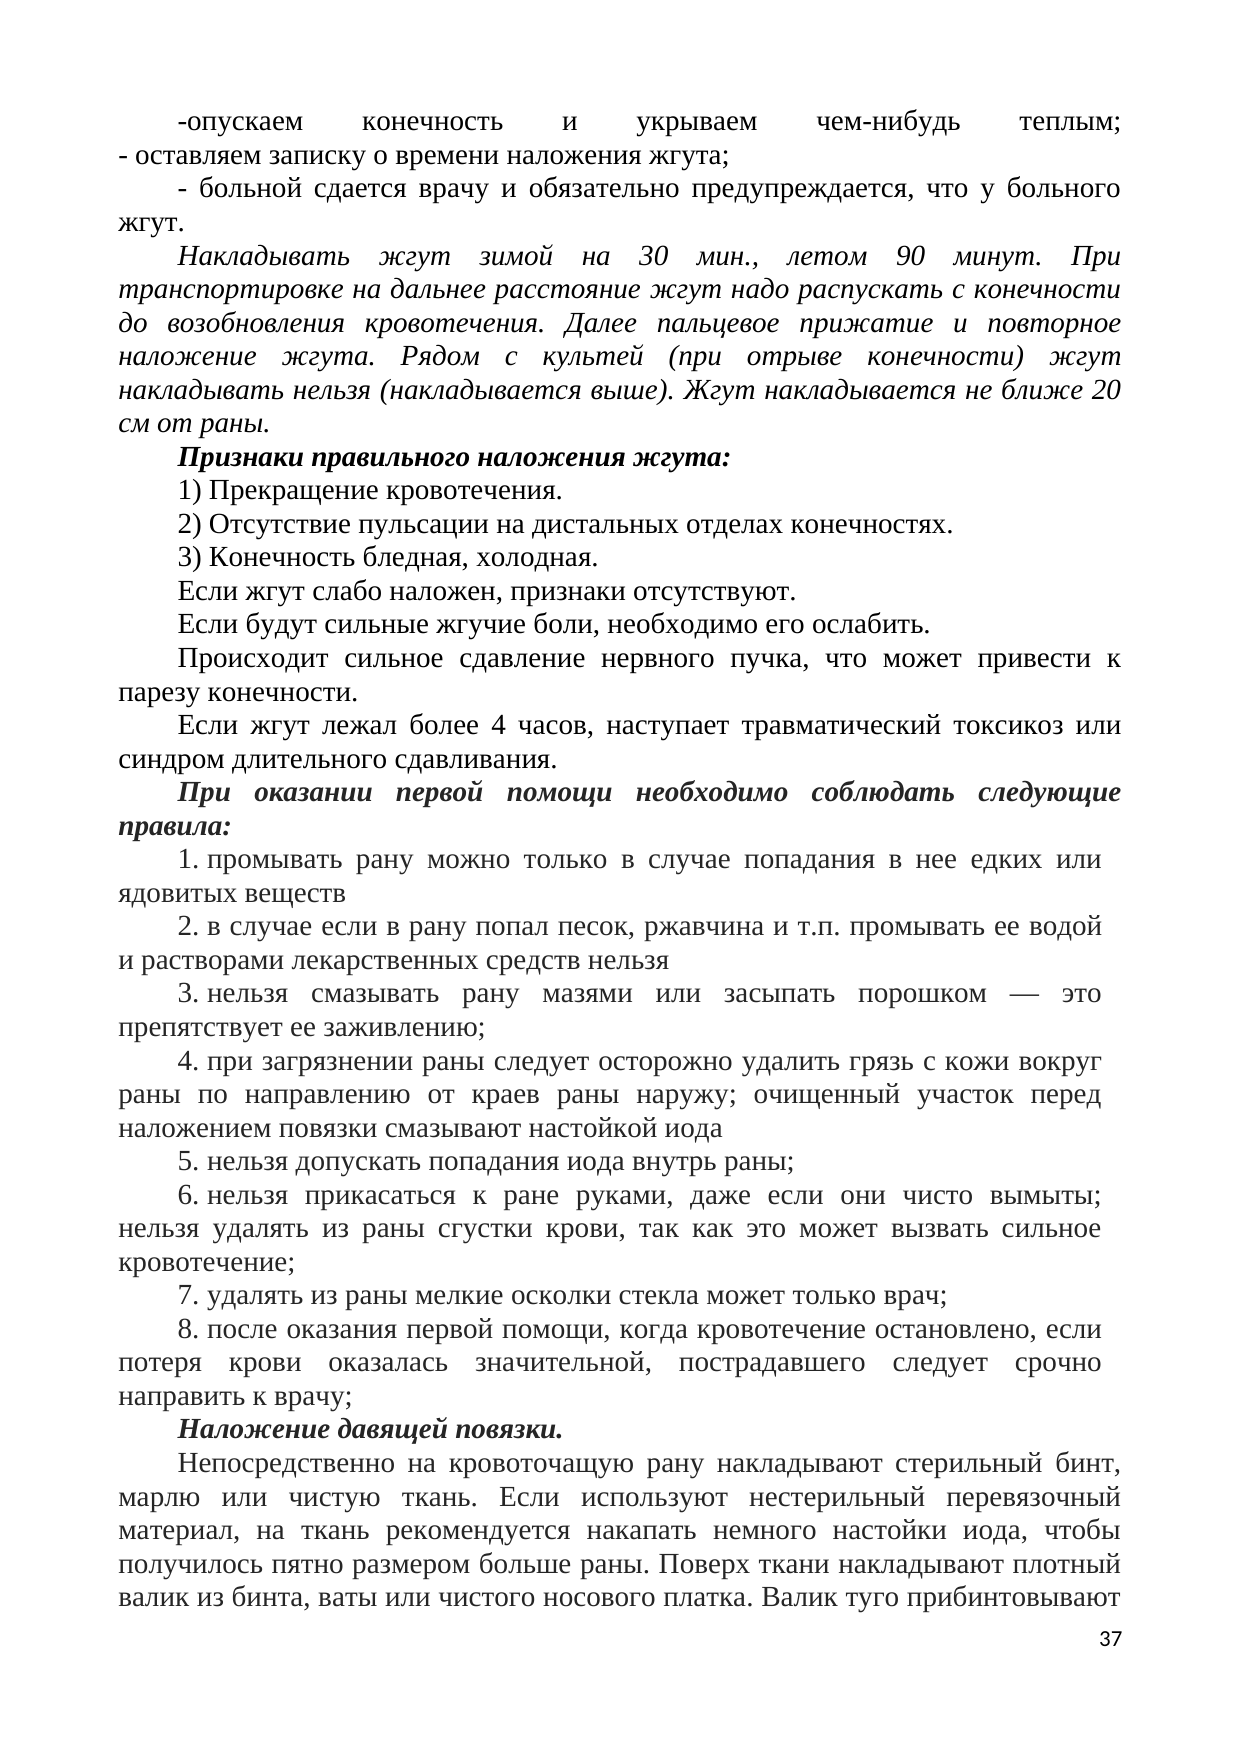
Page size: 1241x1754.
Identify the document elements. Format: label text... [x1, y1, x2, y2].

list нельзя допускать попадания иода внутрь раны; [118, 1143, 1103, 1177]
text Накладывать жгут зимой на 30 мин., летом 90 минут. При транспортировке на дальнее расстояние жгут надо распускать с конечности до возобновления кровотечения. Далее пальцевое прижатие и повторное наложение жгута. Рядом с культей (при отрыве конечности) жгут накладывать нельзя (накладывается выше). Жгут накладывается не ближе 20 см от раны. [118, 238, 1122, 439]
text 1) Прекращение кровотечения. [118, 472, 1122, 506]
list после оказания первой помощи, когда кровотечение остановлено, если потеря крови оказалась значительной, пострадавшего следует срочно направить к врачу; [118, 1311, 1103, 1412]
list нельзя прикасаться к ране руками, даже если они чисто вымыты; нельзя удалять из раны сгустки крови, так как это может вызвать сильное кровотечение; [118, 1177, 1103, 1277]
list промывать рану можно только в случае попадания в нее едких или ядовитых веществ [118, 841, 1103, 908]
text - больной сдается врачу и обязательно предупреждается, что у больного жгут. [118, 171, 1122, 238]
list при загрязнении раны следует осторожно удалить грязь с кожи вокруг раны по направлению от краев раны наружу; очищенный участок перед наложением повязки смазывают настойкой иода [118, 1043, 1103, 1143]
text Наложение давящей повязки. [118, 1412, 1122, 1445]
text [118, 1445, 1122, 1613]
list удалять из раны мелкие осколки стекла может только врач; [118, 1277, 1103, 1311]
text Если будут сильные жгучие боли, необходимо его ослабить. [118, 607, 1122, 640]
text 3) Конечность бледная, холодная. [118, 539, 1122, 573]
text 2) Отсутствие пульсации на дистальных отделах конечностях. [118, 506, 1122, 539]
list нельзя смазывать рану мазями или засыпать порошком — это препятствует ее заживлению; [118, 976, 1103, 1043]
text При оказании первой помощи необходимо соблюдать следующие правила: [118, 774, 1122, 841]
text -опускаем конечность и укрываем чем-нибудь теплым; - оставляем записку о времени наложения жгута; [118, 103, 1122, 171]
text Если жгут слабо наложен, признаки отсутствуют. [118, 573, 1122, 607]
list в случае если в рану попал песок, ржавчина и т.п. промывать ее водой и растворами лекарственных средств нельзя [118, 908, 1103, 976]
text Признаки правильного наложения жгута: [118, 439, 1122, 472]
text Если жгут лежал более 4 часов, наступает травматический токсикоз или синдром длительного сдавливания. [118, 707, 1122, 774]
text Происходит сильное сдавление нервного пучка, что может привести к парезу конечности. [118, 640, 1122, 707]
